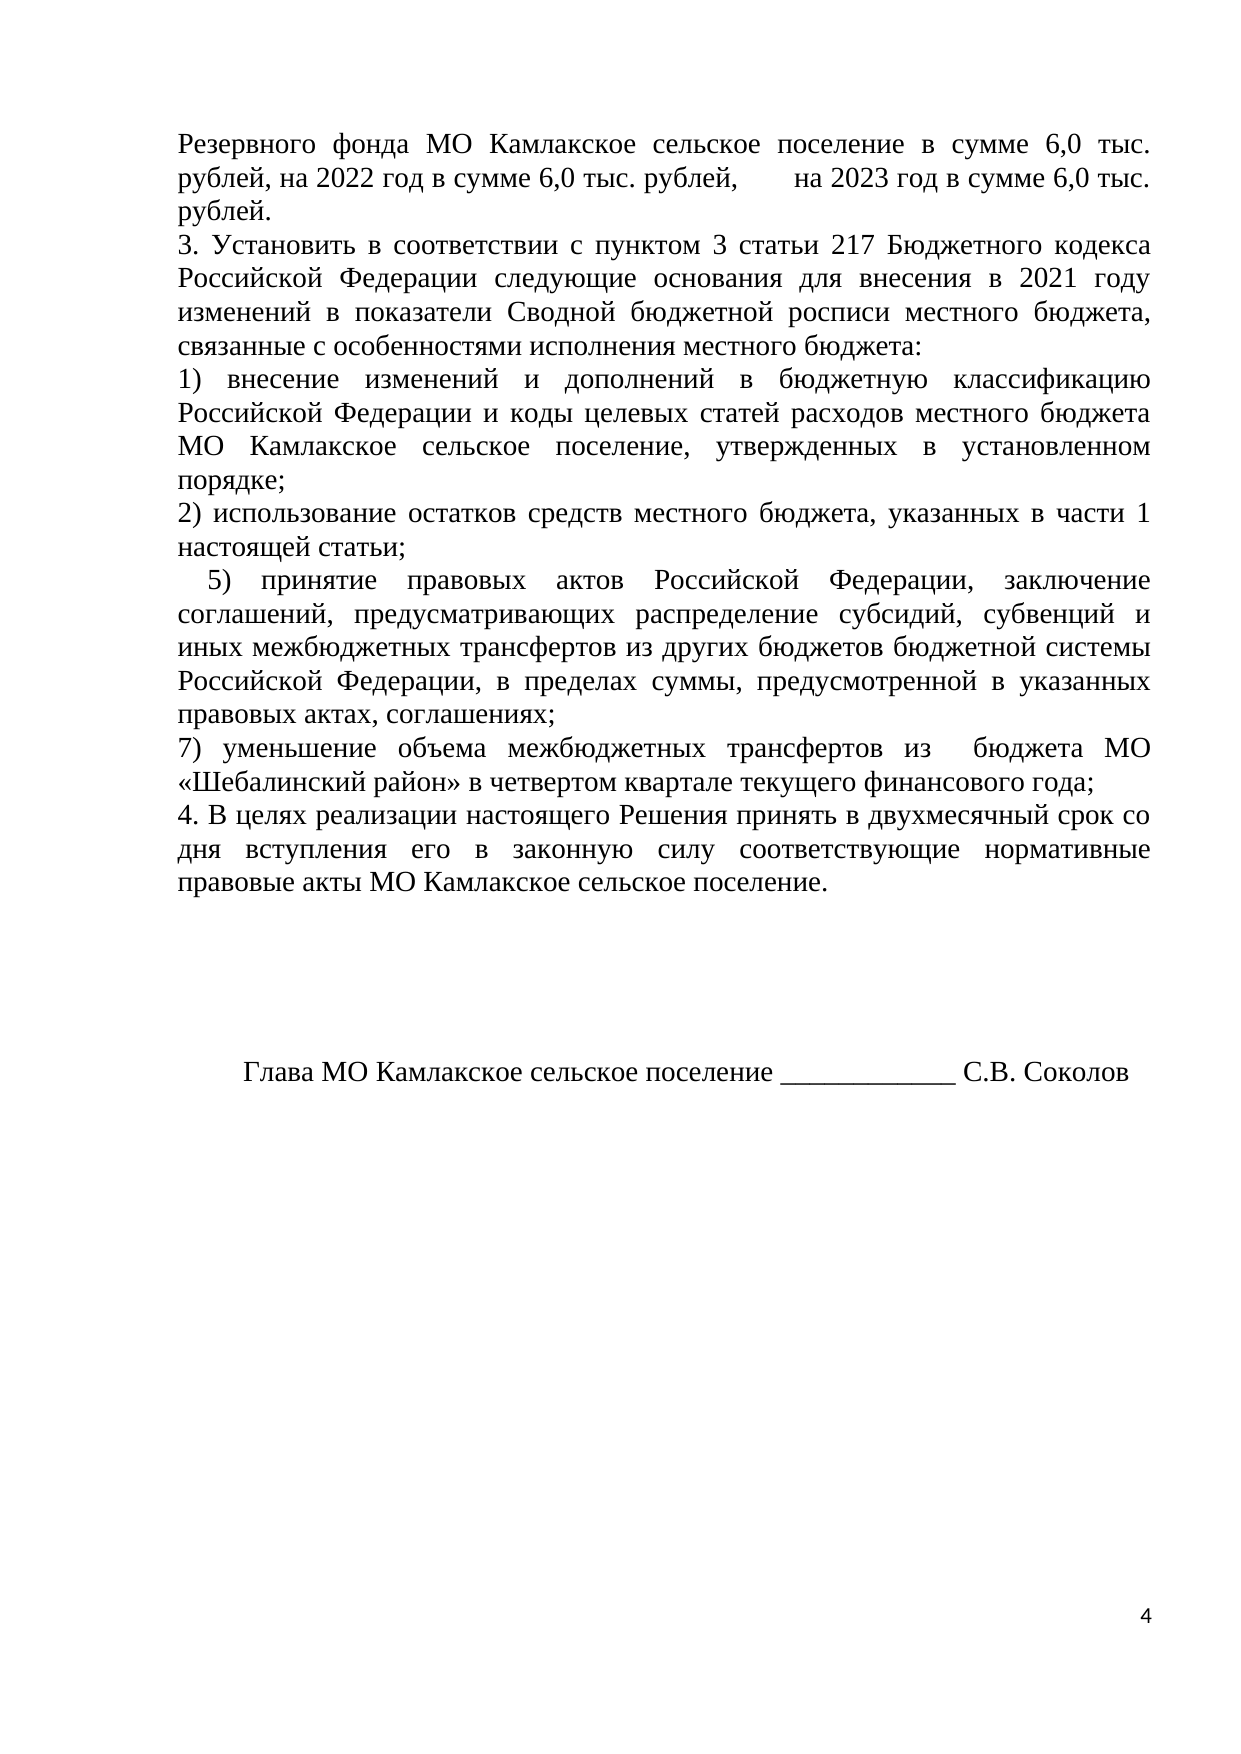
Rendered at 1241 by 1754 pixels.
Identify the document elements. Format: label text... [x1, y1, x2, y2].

text 5) принятие правовых актов Российской Федерации, заключение соглашений, предусматривающих распределение субсидий, субвенций и иных межбюджетных трансфертов из других бюджетов бюджетной системы Российской Федерации, в пределах суммы, предусмотренной в указанных правовых актах, соглашениях; [177, 562, 1152, 730]
text 4. В целях реализации настоящего Решения принять в двухмесячный срок со дня вступления его в законную силу соответствующие нормативные правовые акты МО Камлакское сельское поселение. [177, 797, 1152, 898]
text Глава МО Камлакское сельское поселение ____________ С.В. Соколов [177, 1054, 1152, 1088]
text 3. Установить в соответствии с пунктом 3 статьи 217 Бюджетного кодекса Российской Федерации следующие основания для внесения в 2021 году изменений в показатели Сводной бюджетной росписи местного бюджета, связанные с особенностями исполнения местного бюджета: [177, 227, 1152, 361]
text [177, 126, 1152, 227]
text 7) уменьшение объема межбюджетных трансфертов из бюджета МО «Шебалинский район» в четвертом квартале текущего финансового года; [177, 730, 1152, 797]
text 2) использование остатков средств местного бюджета, указанных в части 1 настоящей статьи; [177, 495, 1152, 562]
text 1) внесение изменений и дополнений в бюджетную классификацию Российской Федерации и коды целевых статей расходов местного бюджета МО Камлакское сельское поселение, утвержденных в установленном порядке; [177, 361, 1152, 495]
